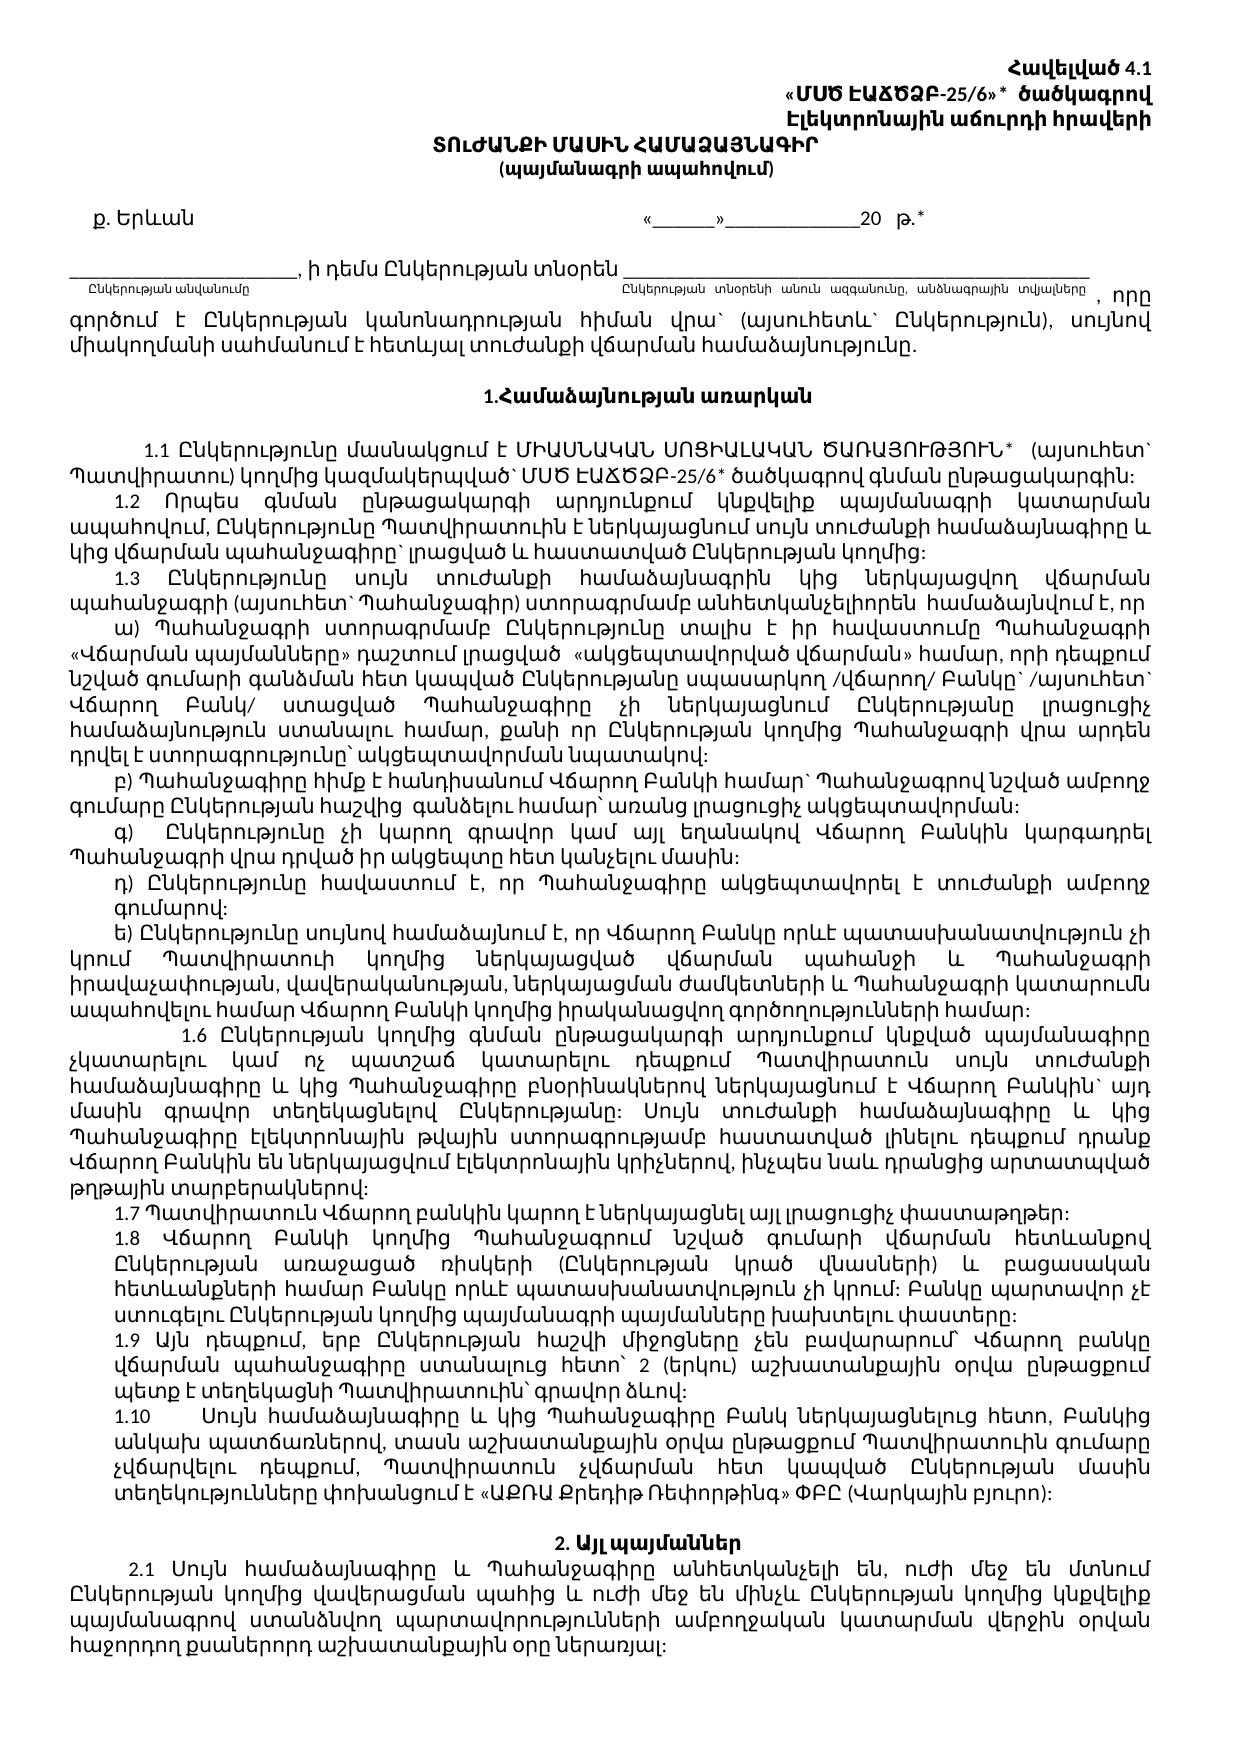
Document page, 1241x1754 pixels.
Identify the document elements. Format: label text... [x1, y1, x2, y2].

text 2.1 Սույն համաձայնագիրը և Պահանջագիրը անհետկանչելի են, ուժի մեջ են մտնում Ընկերության կողմից վավերացման պահից և ուժի մեջ են մինչև Ընկերության կողմից կնքվելիք պայմանագրով ստանձնվող պարտավորությունների ամբողջական կատարման վերջին օրվան հաջորդող քսաներորդ աշխատանքային օրը ներառյալ: [69, 1556, 1152, 1658]
text ք. Երևան «______»_____________20 թ.* [69, 206, 1152, 231]
text Հավելված 4.1 [69, 56, 1152, 81]
text գ) Ընկերությունը չի կարող գրավոր կամ այլ եղանակով Վճարող Բանկին կարգադրել Պահանջագրի վրա դրված իր ակցեպտը հետ կանչելու մասին: [69, 819, 1152, 870]
text ա) Պահանջագրի ստորագրմամբ Ընկերությունը տալիս է իր հավաստումը Պահանջագրի «Վճարման պայմանները» դաշտում լրացված «ակցեպտավորված վճարման» համար, որի դեպքում նշված գումարի գանձման հետ կապված Ընկերությանը սպասարկող /վճարող/ Բանկը` /այսուհետ` Վճարող Բանկ/ ստացված Պահանջագիրը չի ներկայացնում Ընկերությանը լրացուցիչ համաձայնություն ստանալու համար, քանի որ Ընկերության կողմից Պահանջագրի վրա արդեն դրվել է ստորագրությունը՝ ակցեպտավորման նպատակով: [69, 616, 1152, 768]
text 1.6 Ընկերության կողմից գնման ընթացակարգի արդյունքում կնքված պայմանագիրը չկատարելու կամ ոչ պատշաճ կատարելու դեպքում Պատվիրատուն սույն տուժանքի համաձայնագիրը և կից Պահանջագիրը բնօրինակներով ներկայացնում է Վճարող Բանկին` այդ մասին գրավոր տեղեկացնելով Ընկերությանը: Սույն տուժանքի համաձայնագիրը և կից Պահանջագիրը էլեկտրոնային թվային ստորագրությամբ հաստատված լինելու դեպքում դրանք Վճարող Բանկին են ներկայացվում էլեկտրոնային կրիչներով, ինչպես նաև դրանցից արտատպված թղթային տարբերակներով: [69, 1022, 1152, 1200]
text 1.9 Այն դեպքում, երբ Ընկերության հաշվի միջոցները չեն բավարարում՝ Վճարող բանկը վճարման պահանջագիրը ստանալուց հետո՝ 2 (երկու) աշխատանքային օրվա ընթացքում պետք է տեղեկացնի Պատվիրատուին՝ գրավոր ձևով: [113, 1327, 1152, 1403]
text ե) Ընկերությունը սույնով համաձայնում է, որ Վճարող Բանկը որևէ պատասխանատվություն չի կրում Պատվիրատուի կողմից ներկայացված վճարման պահանջի և Պահանջագրի իրավաչափության, վավերականության, ներկայացման ժամկետների և Պահանջագրի կատարումն ապահովելու համար Վճարող Բանկի կողմից իրականացվող գործողությունների համար: [69, 921, 1152, 1022]
text 1.8 Վճարող Բանկի կողմից Պահանջագրում նշված գումարի վճարման հետևանքով Ընկերության առաջացած ռիսկերի (Ընկերության կրած վնասների) և բացասական հետևանքների համար Բանկը որևէ պատասխանատվություն չի կրում: Բանկը պարտավոր չէ ստուգելու Ընկերության կողմից պայմանագրի պայմանները խախտելու փաստերը: [113, 1226, 1152, 1327]
text 1.10 Սույն համաձայնագիրը և կից Պահանջագիրը Բանկ ներկայացնելուց հետո, Բանկից անկախ պատճառներով, տասն աշխատանքային օրվա ընթացքում Պատվիրատուին գումարը չվճարվելու դեպքում, Պատվիրատուն չվճարման հետ կապված Ընկերության մասին տեղեկությունները փոխանցում է «ԱՔՌԱ Քրեդիթ Ռեփորթինգ» ՓԲԸ (Վարկային բյուրո): [113, 1403, 1152, 1505]
text 1.3 Ընկերությունը սույն տուժանքի համաձայնագրին կից ներկայացվող վճարման պահանջագրի (այսուհետ` Պահանջագիր) ստորագրմամբ անհետկանչելիորեն համաձայնվում է, որ [69, 565, 1152, 616]
text դ) Ընկերությունը հավաստում է, որ Պահանջագիրը ակցեպտավորել է տուժանքի ամբողջ գումարով: [113, 870, 1152, 921]
text 1.2 Որպես գնման ընթացակարգի արդյունքում կնքվելիք պայմանագրի կատարման ապահովում, Ընկերությունը Պատվիրատուին է ներկայացնում սույն տուժանքի համաձայնագիրը և կից վճարման պահանջագիրը` լրացված և հաստատված Ընկերության կողմից: [69, 488, 1152, 565]
text ______________________, ի դեմս Ընկերության տնօրեն _____________________________________________ [69, 256, 1152, 282]
text (պայմանագրի ապահովում) [69, 157, 1152, 180]
text 1.1 Ընկերությունը մասնակցում է ՄԻԱՍՆԱԿԱՆ ՍՈՑԻԱԼԱԿԱՆ ԾԱՌԱՅՈՒԹՅՈՒՆ* (այսուհետ` Պատվիրատու) կողմից կազմակերպված` ՄՍԾ ԷԱՃԾՁԲ-25/6* ծածկագրով գնման ընթացակարգին: [69, 438, 1152, 488]
text Ընկերության անվանումը Ընկերության տնօրենի անուն ազգանունը, անձնագրային տվյալները , որը գործում է Ընկերության կանոնադրության հիման վրա` (այսուհետև` Ընկերություն), սույնով միակողմանի սահմանում է հետևյալ տուժանքի վճարման համաձայնությունը. [69, 282, 1152, 358]
text «ՄՍԾ ԷԱՃԾՁԲ-25/6»* ծածկագրով [69, 81, 1152, 106]
text 2. Այլ պայմաններ [144, 1531, 1152, 1556]
text 1.7 Պատվիրատուն Վճարող բանկին կարող է ներկայացնել այլ լրացուցիչ փաստաթղթեր: [113, 1200, 1152, 1226]
text 1.Համաձայնության առարկան [144, 383, 1152, 409]
text բ) Պահանջագիրը հիմք է հանդիսանում Վճարող Բանկի համար` Պահանջագրով նշված ամբողջ գումարը Ընկերության հաշվից գանձելու համար՝ առանց լրացուցիչ ակցեպտավորման: [69, 768, 1152, 819]
text ՏՈւԺԱՆՔԻ ՄԱՍԻՆ ՀԱՄԱՁԱՅՆԱԳԻՐ [69, 132, 1152, 157]
text Էլեկտրոնային աճուրդի հրավերի [69, 106, 1152, 132]
